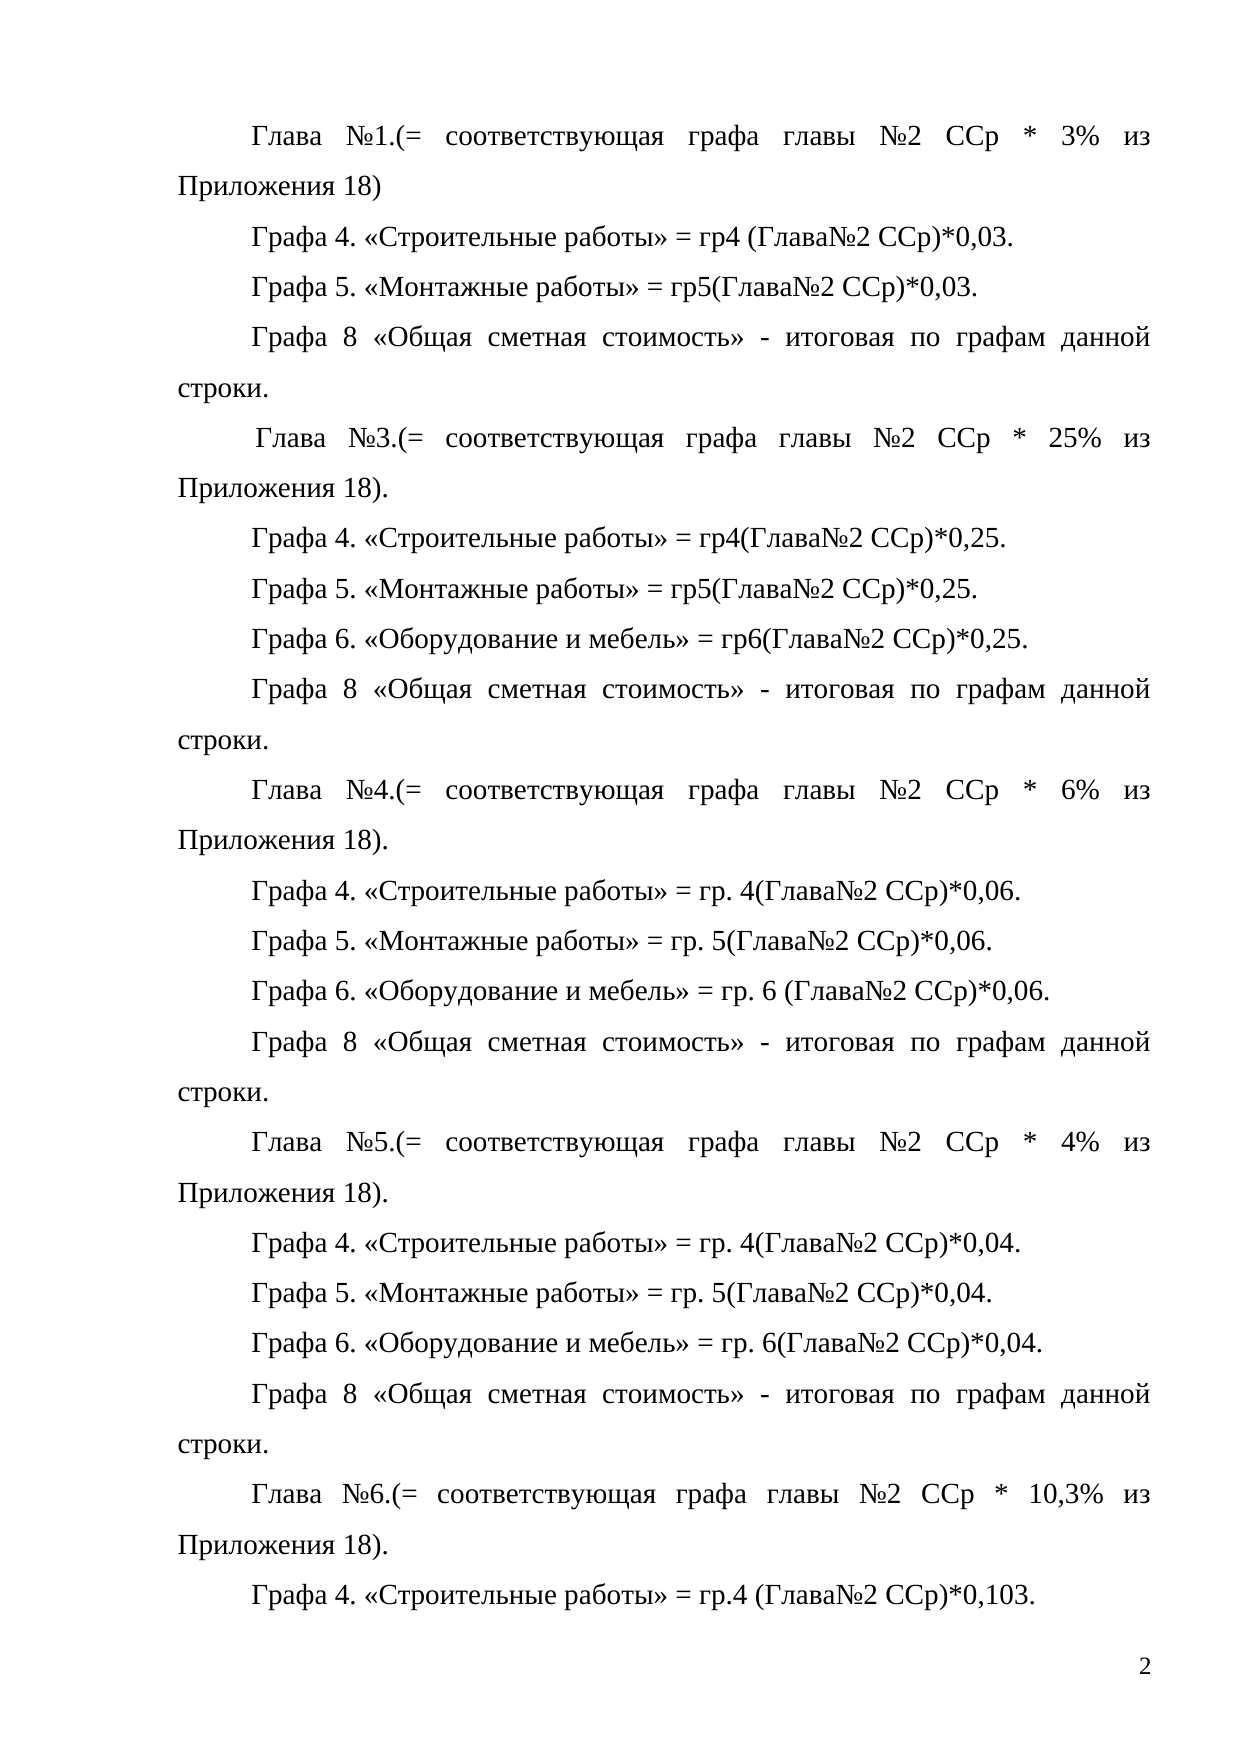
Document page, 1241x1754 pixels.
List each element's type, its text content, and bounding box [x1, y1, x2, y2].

text Графа 8 «Общая сметная стоимость» - итоговая по графам данной строки. [177, 1024, 1152, 1108]
text Графа 6. «Оборудование и мебель» = гр. 6(Глава№2 ССр)*0,04. [177, 1326, 1152, 1359]
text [177, 1376, 1152, 1460]
text Графа 5. «Монтажные работы» = гр5(Глава№2 ССр)*0,25. [177, 571, 1152, 604]
text Графа 6. «Оборудование и мебель» = гр. 6 (Глава№2 ССр)*0,06. [177, 973, 1152, 1007]
text Графа 6. «Оборудование и мебель» = гр6(Глава№2 ССр)*0,25. [177, 621, 1152, 655]
text Графа 4. «Строительные работы» = гр. 4(Глава№2 ССр)*0,04. [177, 1225, 1152, 1258]
text Графа 5. «Монтажные работы» = гр5(Глава№2 ССр)*0,03. [177, 269, 1152, 303]
text Графа 5. «Монтажные работы» = гр. 5(Глава№2 ССр)*0,04. [177, 1275, 1152, 1309]
text Графа 4. «Строительные работы» = гр.4 (Глава№2 ССр)*0,103. [177, 1577, 1152, 1611]
text Глава №4.(= соответствующая графа главы №2 ССр * 6% из Приложения 18). [177, 772, 1152, 856]
text Глава №1.(= соответствующая графа главы №2 ССр * 3% из Приложения 18) [177, 118, 1152, 202]
text Глава №5.(= соответствующая графа главы №2 ССр * 4% из Приложения 18). [177, 1124, 1152, 1208]
text Графа 8 «Общая сметная стоимость» - итоговая по графам данной строки. [177, 672, 1152, 755]
text Глава №3.(= соответствующая графа главы №2 ССр * 25% из Приложения 18). [177, 420, 1152, 504]
text Графа 4. «Строительные работы» = гр4 (Глава№2 ССр)*0,03. [177, 219, 1152, 252]
text Графа 4. «Строительные работы» = гр4(Глава№2 ССр)*0,25. [177, 521, 1152, 554]
text Глава №6.(= соответствующая графа главы №2 ССр * 10,3% из Приложения 18). [177, 1477, 1152, 1560]
text Графа 5. «Монтажные работы» = гр. 5(Глава№2 ССр)*0,06. [177, 923, 1152, 957]
text Графа 4. «Строительные работы» = гр. 4(Глава№2 ССр)*0,06. [177, 873, 1152, 906]
text Графа 8 «Общая сметная стоимость» - итоговая по графам данной строки. [177, 319, 1152, 403]
